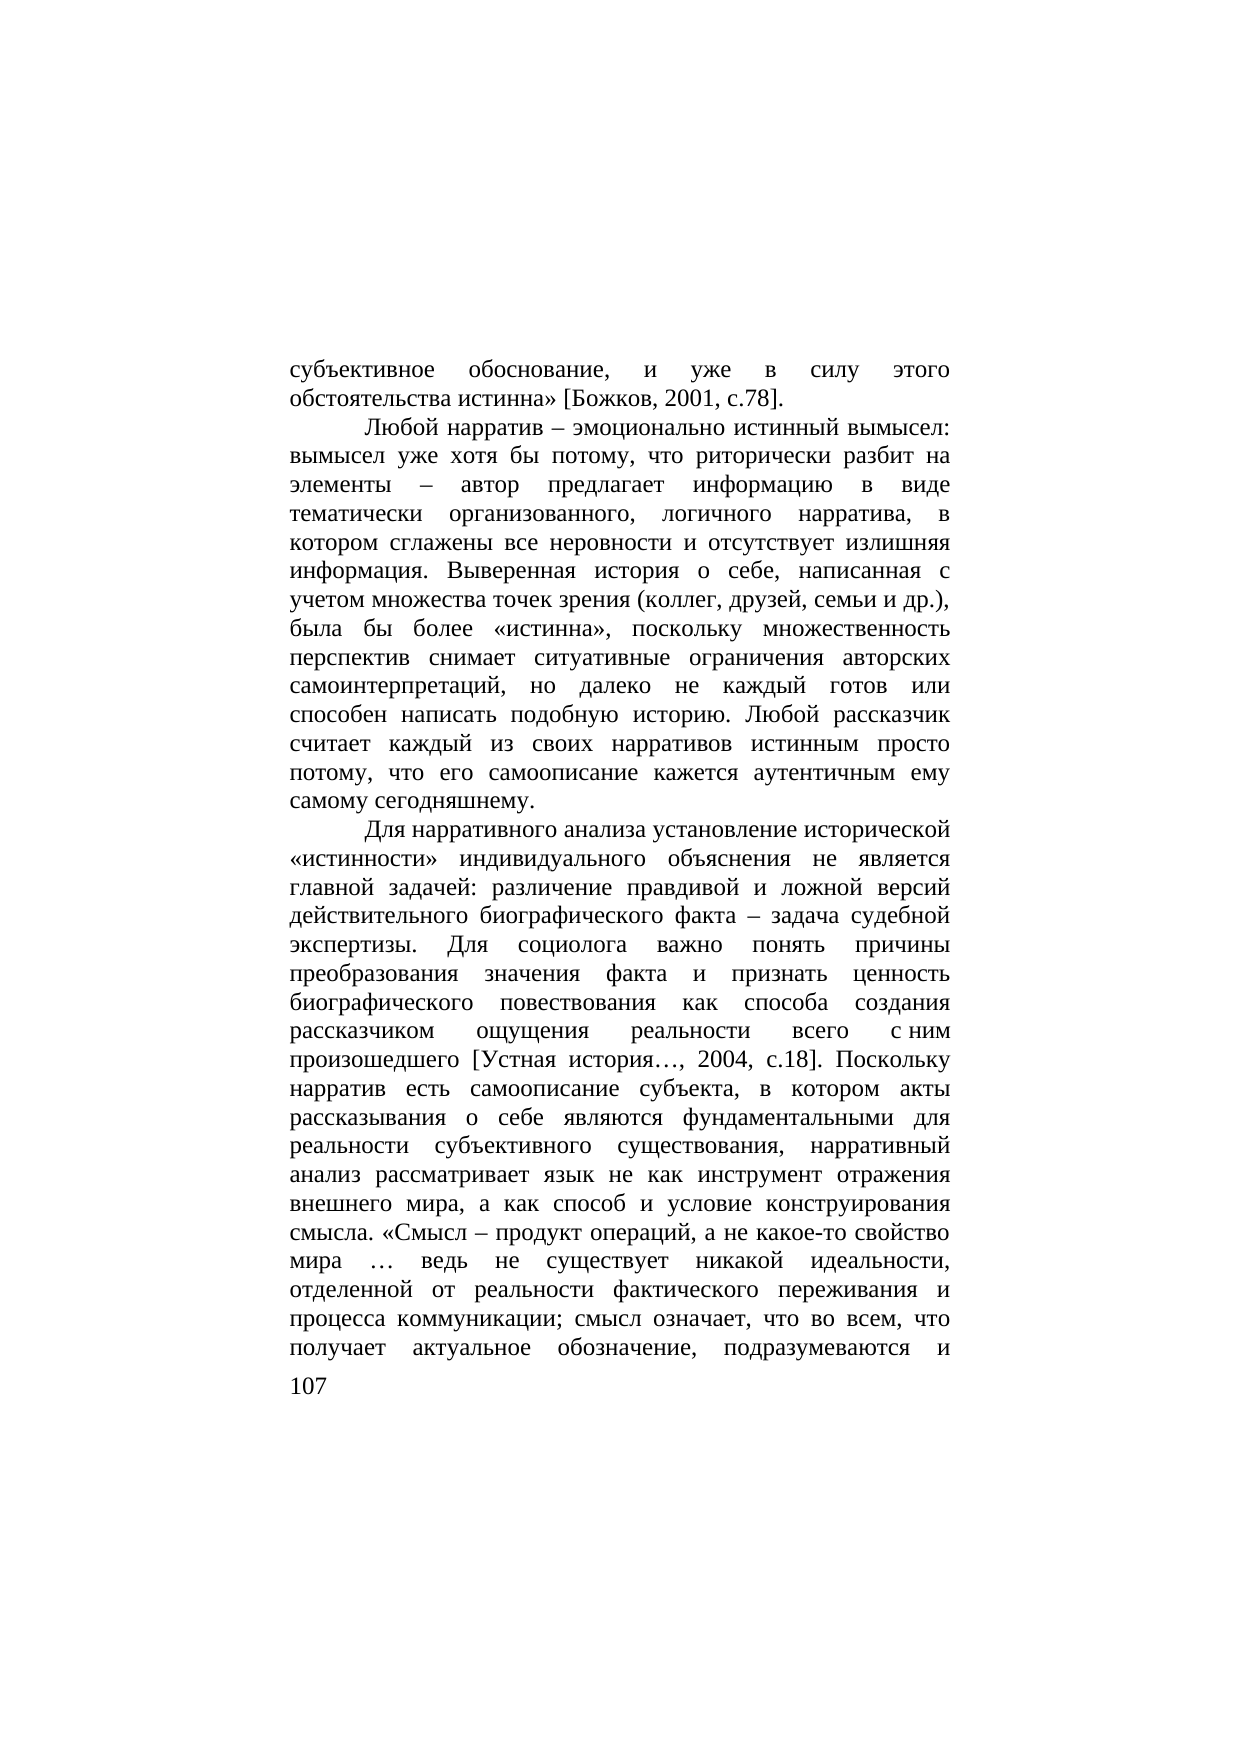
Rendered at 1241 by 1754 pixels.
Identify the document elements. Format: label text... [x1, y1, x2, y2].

text Любой нарратив – эмоционально истинный вымысел: вымысел уже хотя бы потому, что риторически разбит на элементы – автор предлагает информацию в виде тематически организованного, логичного нарратива, в котором сглажены все неровности и отсутствует излишняя информация. Выверенная история о себе, написанная с учетом множества точек зрения (коллег, друзей, семьи и др.), была бы более «истинна», поскольку множественность перспектив снимает ситуативные ограничения авторских самоинтерпретаций, но далеко не каждый готов или способен написать подобную историю. Любой рассказчик считает каждый из своих нарративов истинным просто потому, что его самоописание кажется аутентичным ему самому сегодняшнему. [289, 412, 951, 814]
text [289, 354, 951, 412]
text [289, 814, 951, 1361]
